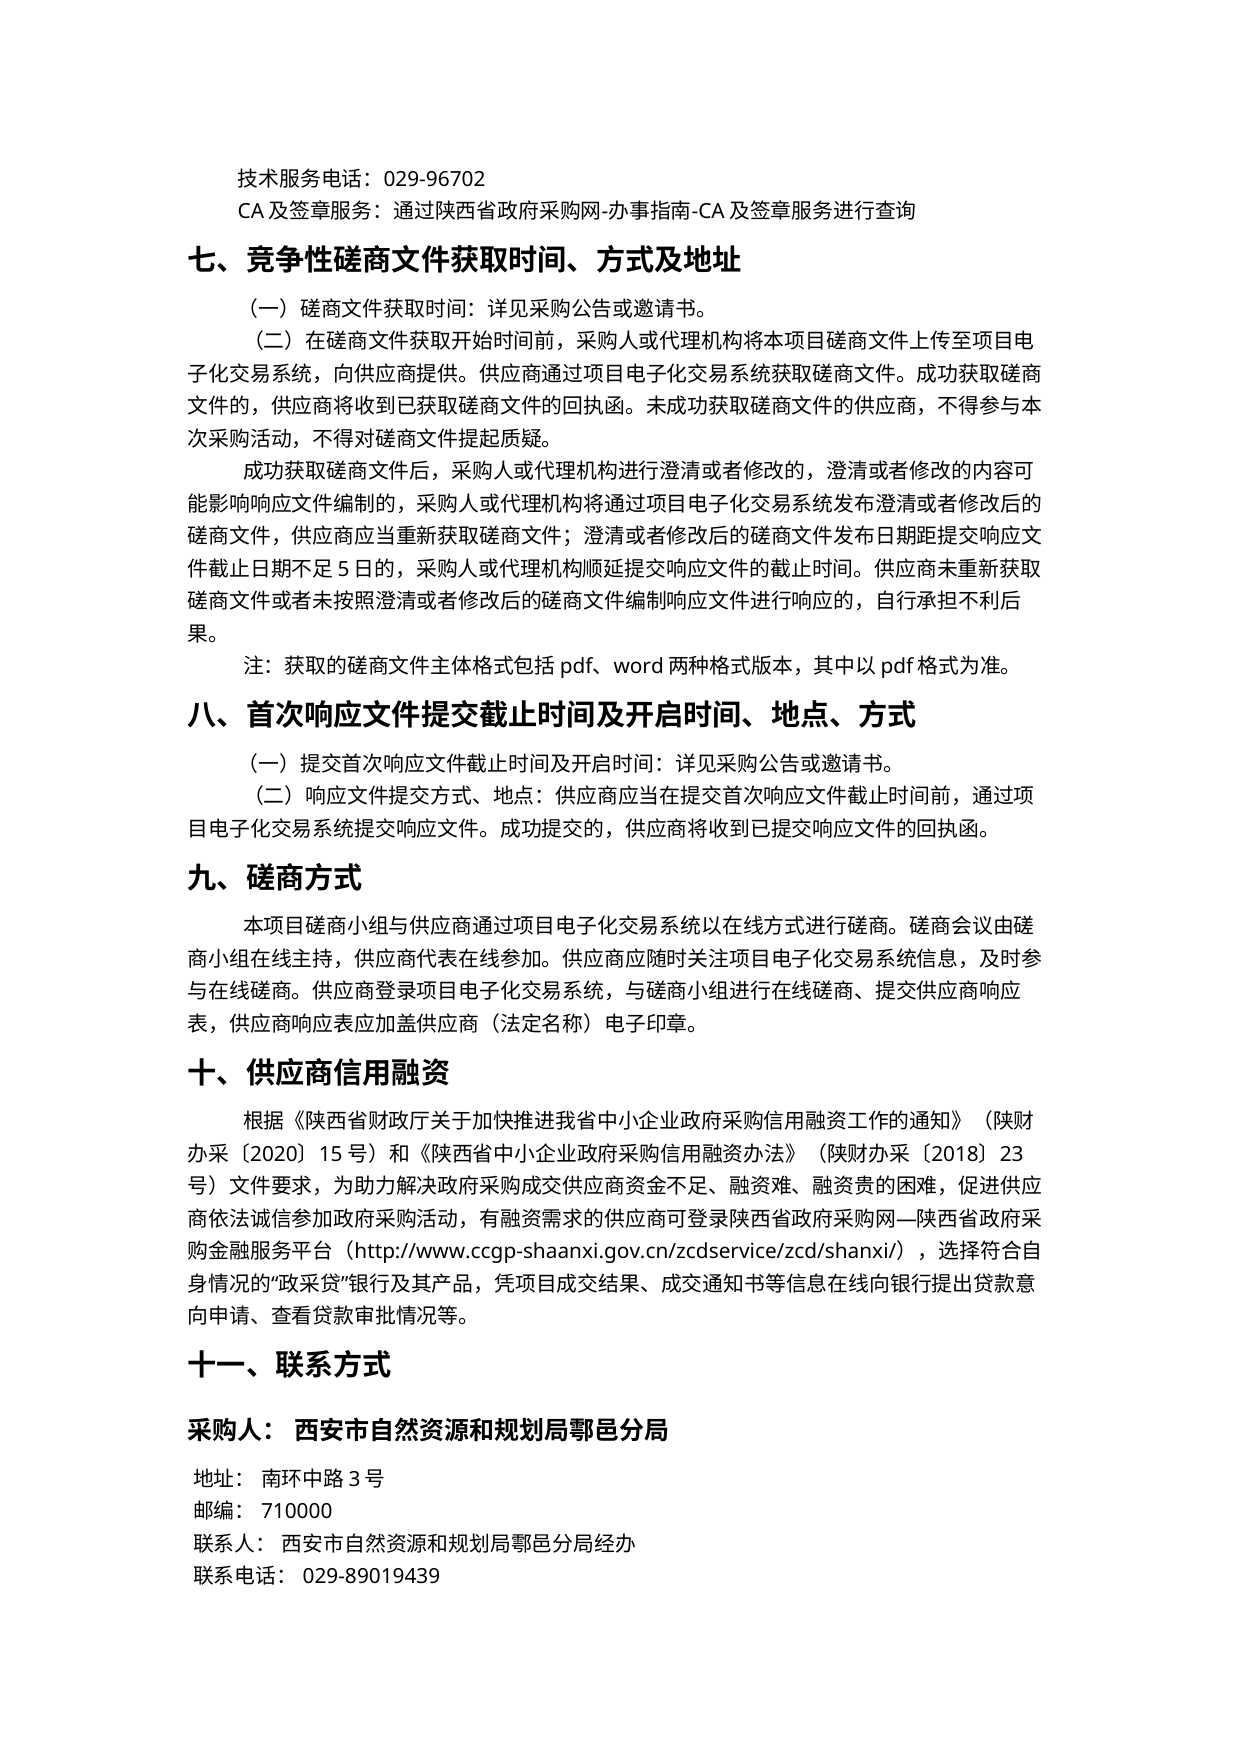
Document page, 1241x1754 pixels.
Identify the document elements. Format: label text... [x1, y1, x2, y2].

text （二）在磋商文件获取开始时间前，采购人或代理机构将本项目磋商文件上传至项目电子化交易系统，向供应商提供。供应商通过项目电子化交易系统获取磋商文件。成功获取磋商文件的，供应商将收到已获取磋商文件的回执函。未成功获取磋商文件的供应商，不得参与本次采购活动，不得对磋商文件提起质疑。 [187, 324, 1053, 454]
text 联系电话： 029-89019439 [187, 1559, 1053, 1592]
text 联系人： 西安市自然资源和规划局鄠邑分局经办 [187, 1527, 1053, 1559]
text 十、供应商信用融资 [187, 1039, 1053, 1104]
text 本项目磋商小组与供应商通过项目电子化交易系统以在线方式进行磋商。磋商会议由磋商小组在线主持，供应商代表在线参加。供应商应随时关注项目电子化交易系统信息，及时参与在线磋商。供应商登录项目电子化交易系统，与磋商小组进行在线磋商、提交供应商响应表，供应商响应表应加盖供应商（法定名称）电子印章。 [187, 909, 1053, 1039]
text 七、竞争性磋商文件获取时间、方式及地址 [187, 227, 1053, 292]
text 根据《陕西省财政厅关于加快推进我省中小企业政府采购信用融资工作的通知》（陕财办采〔2020〕15 号）和《陕西省中小企业政府采购信用融资办法》（陕财办采〔2018〕23 号）文件要求，为助力解决政府采购成交供应商资金不足、融资难、融资贵的困难，促进供应商依法诚信参加政府采购活动，有融资需求的供应商可登录陕西省政府采购网—陕西省政府采购金融服务平台（http://www.ccgp-shaanxi.gov.cn/zcdservice/zcd/shanxi/），选择符合自身情况的“政采贷”银行及其产品，凭项目成交结果、成交通知书等信息在线向银行提出贷款意向申请、查看贷款审批情况等。 [187, 1104, 1053, 1332]
text 地址： 南环中路3号 [187, 1462, 1053, 1494]
text CA及签章服务：通过陕西省政府采购网-办事指南-CA及签章服务进行查询 [187, 194, 1053, 227]
text 十一、联系方式 [187, 1332, 1053, 1397]
text （二）响应文件提交方式、地点：供应商应当在提交首次响应文件截止时间前，通过项目电子化交易系统提交响应文件。成功提交的，供应商将收到已提交响应文件的回执函。 [187, 779, 1053, 844]
text 技术服务电话：029-96702 [187, 162, 1053, 194]
text （一）磋商文件获取时间：详见采购公告或邀请书。 [187, 292, 1053, 324]
text 成功获取磋商文件后，采购人或代理机构进行澄清或者修改的，澄清或者修改的内容可能影响响应文件编制的，采购人或代理机构将通过项目电子化交易系统发布澄清或者修改后的磋商文件，供应商应当重新获取磋商文件；澄清或者修改后的磋商文件发布日期距提交响应文件截止日期不足5日的，采购人或代理机构顺延提交响应文件的截止时间。供应商未重新获取磋商文件或者未按照澄清或者修改后的磋商文件编制响应文件进行响应的，自行承担不利后果。 [187, 454, 1053, 649]
text 邮编： 710000 [187, 1494, 1053, 1527]
text （一）提交首次响应文件截止时间及开启时间：详见采购公告或邀请书。 [187, 747, 1053, 779]
text 采购人： 西安市自然资源和规划局鄠邑分局 [187, 1397, 1053, 1462]
text 八、首次响应文件提交截止时间及开启时间、地点、方式 [187, 682, 1053, 747]
text 九、磋商方式 [187, 844, 1053, 909]
text 注：获取的磋商文件主体格式包括pdf、word两种格式版本，其中以pdf格式为准。 [187, 649, 1053, 682]
